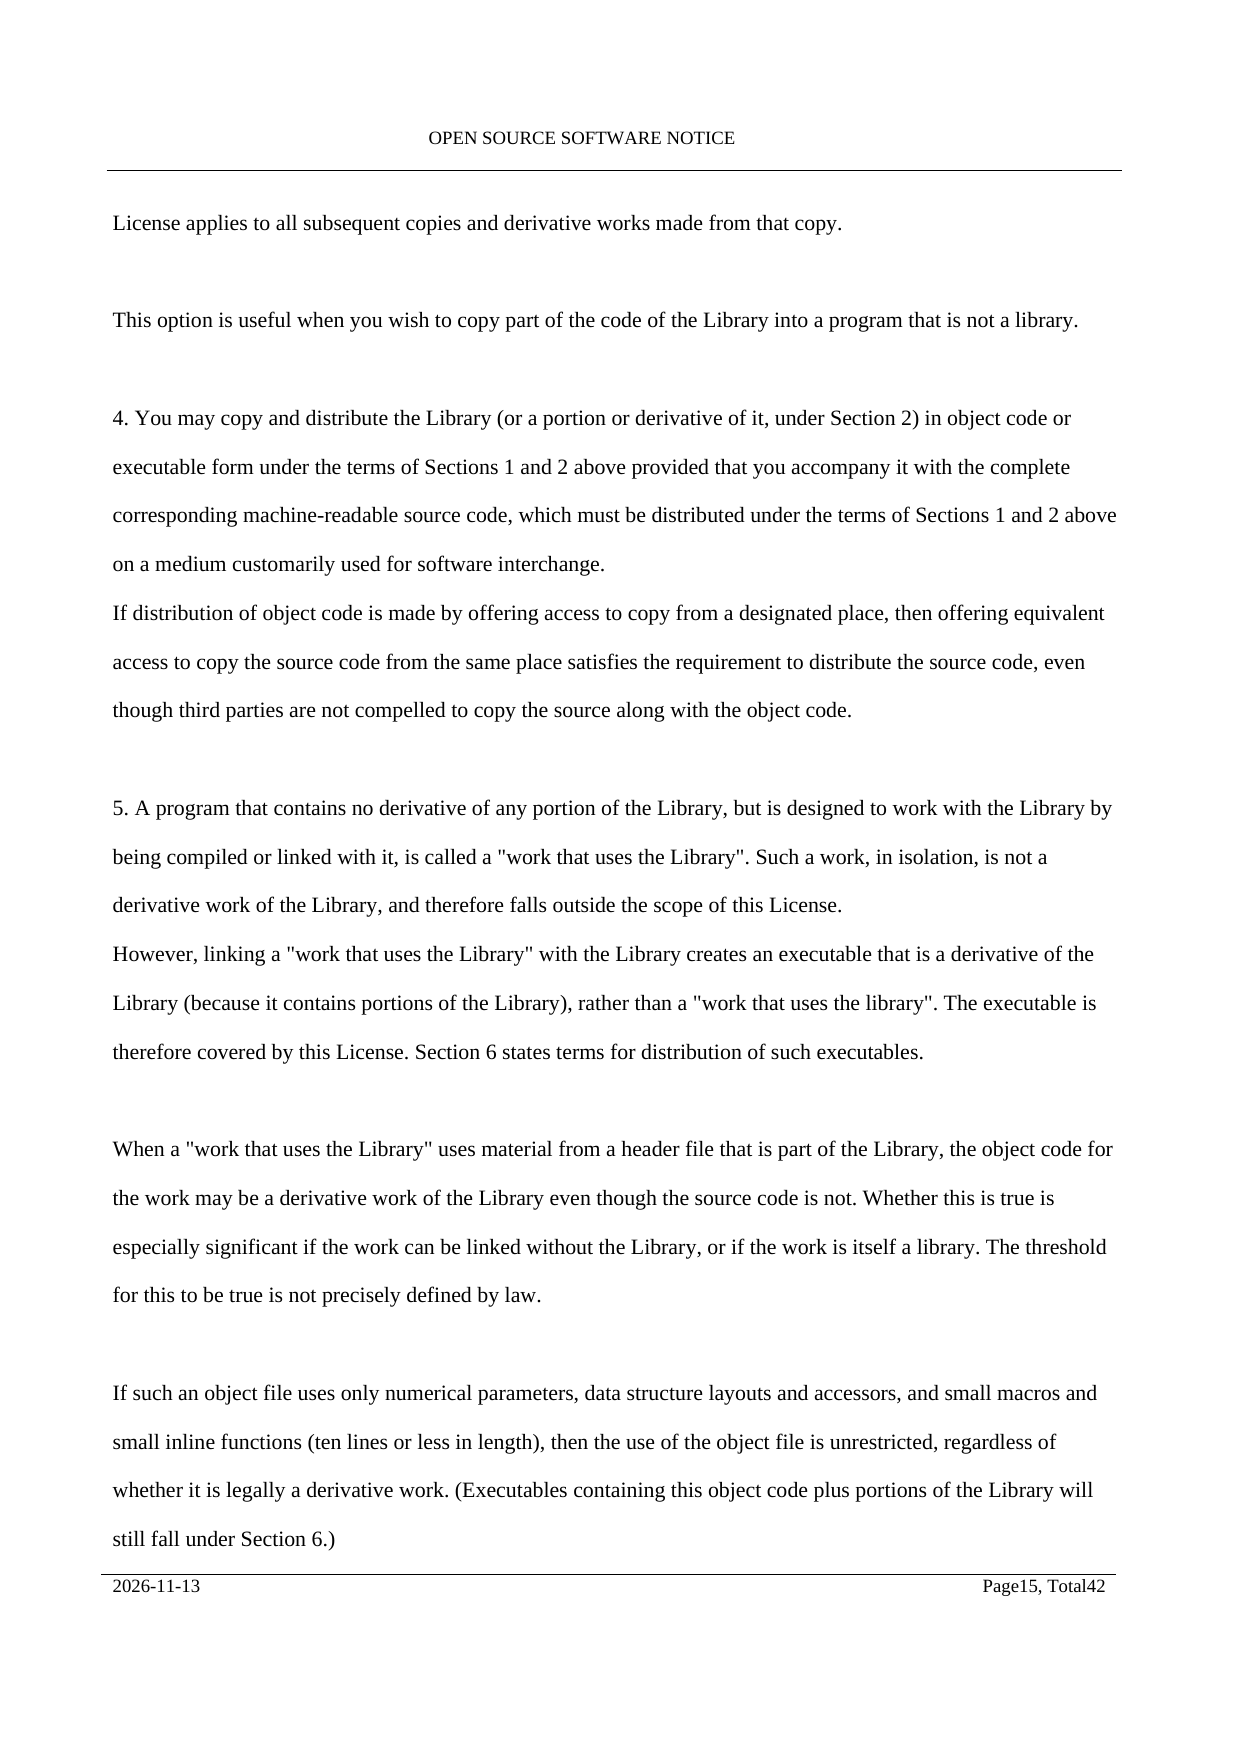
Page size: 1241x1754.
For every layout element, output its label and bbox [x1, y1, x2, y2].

text [112, 206, 1128, 1555]
